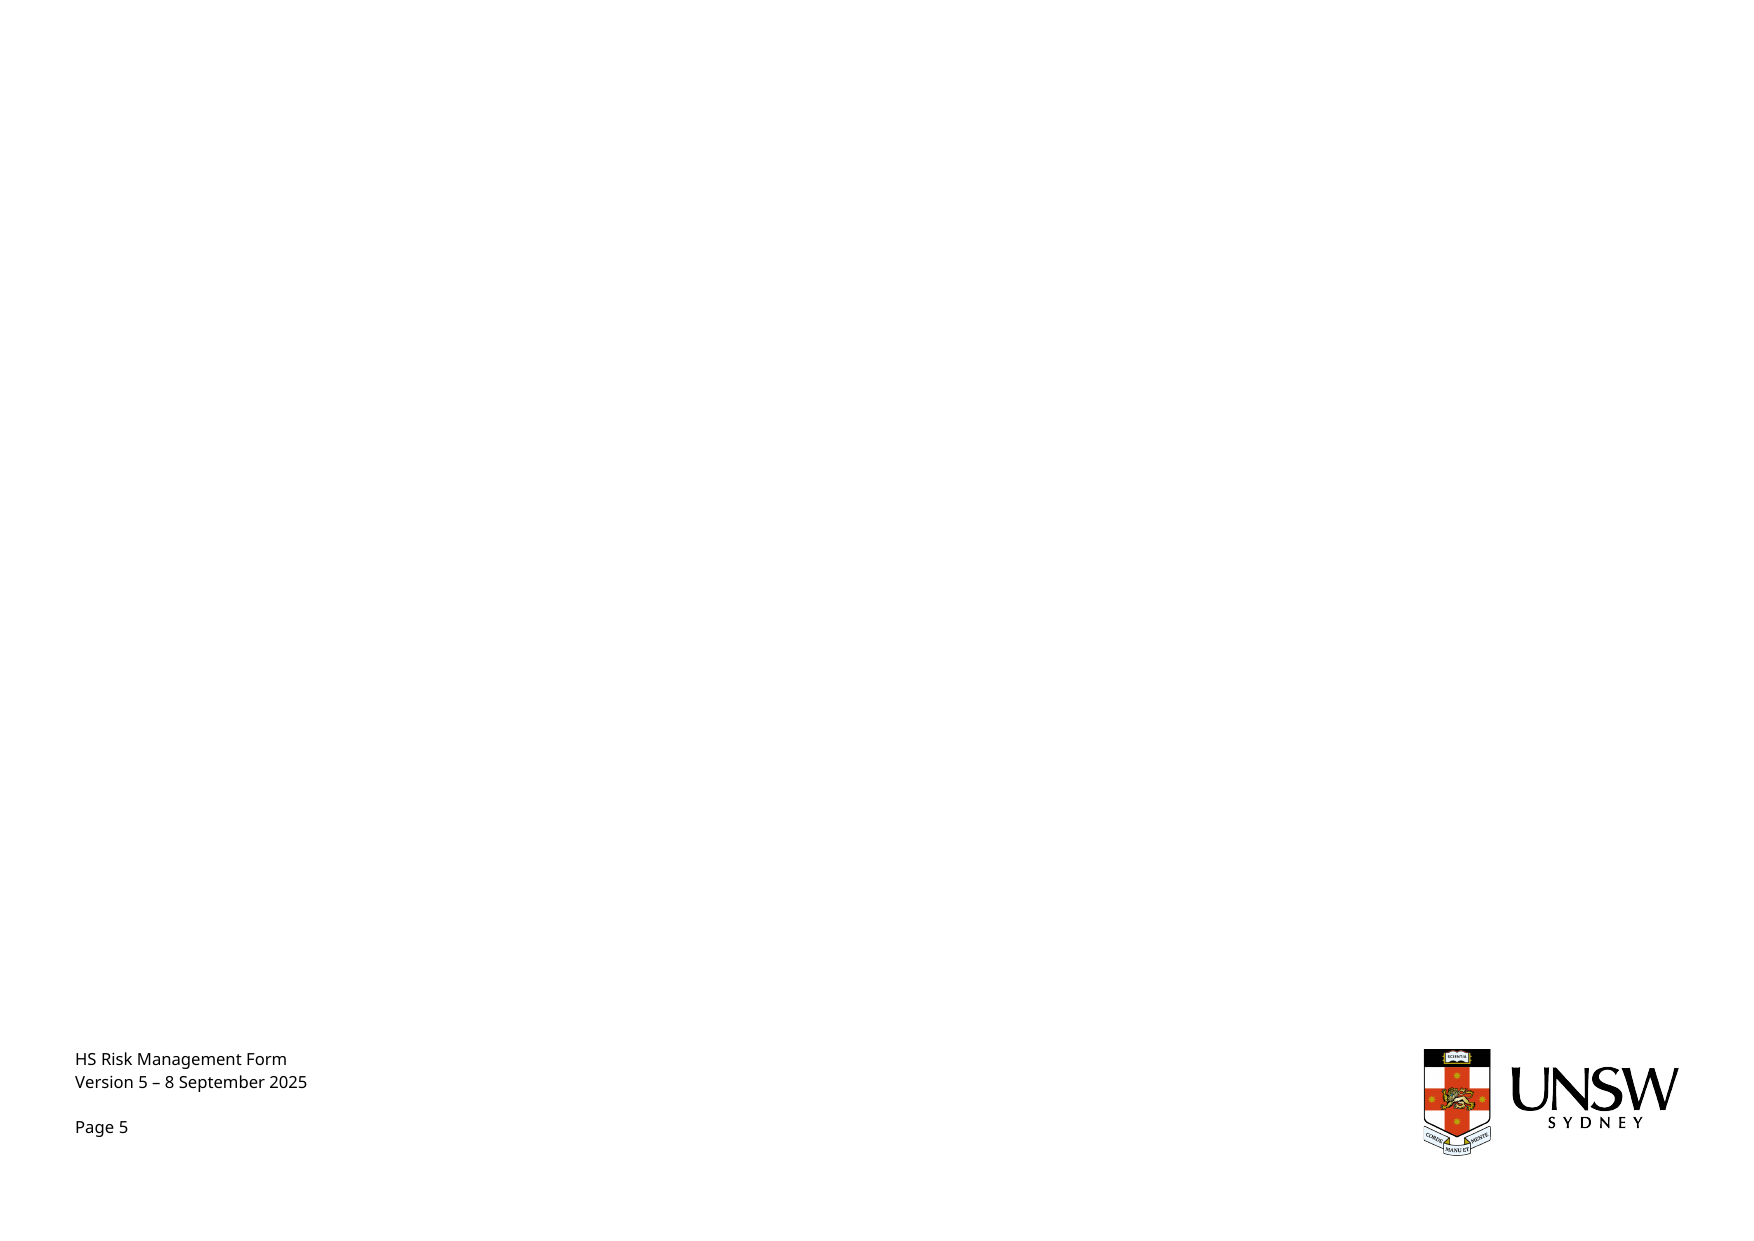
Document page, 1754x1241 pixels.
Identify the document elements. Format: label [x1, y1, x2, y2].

picture [1423, 1049, 1679, 1156]
